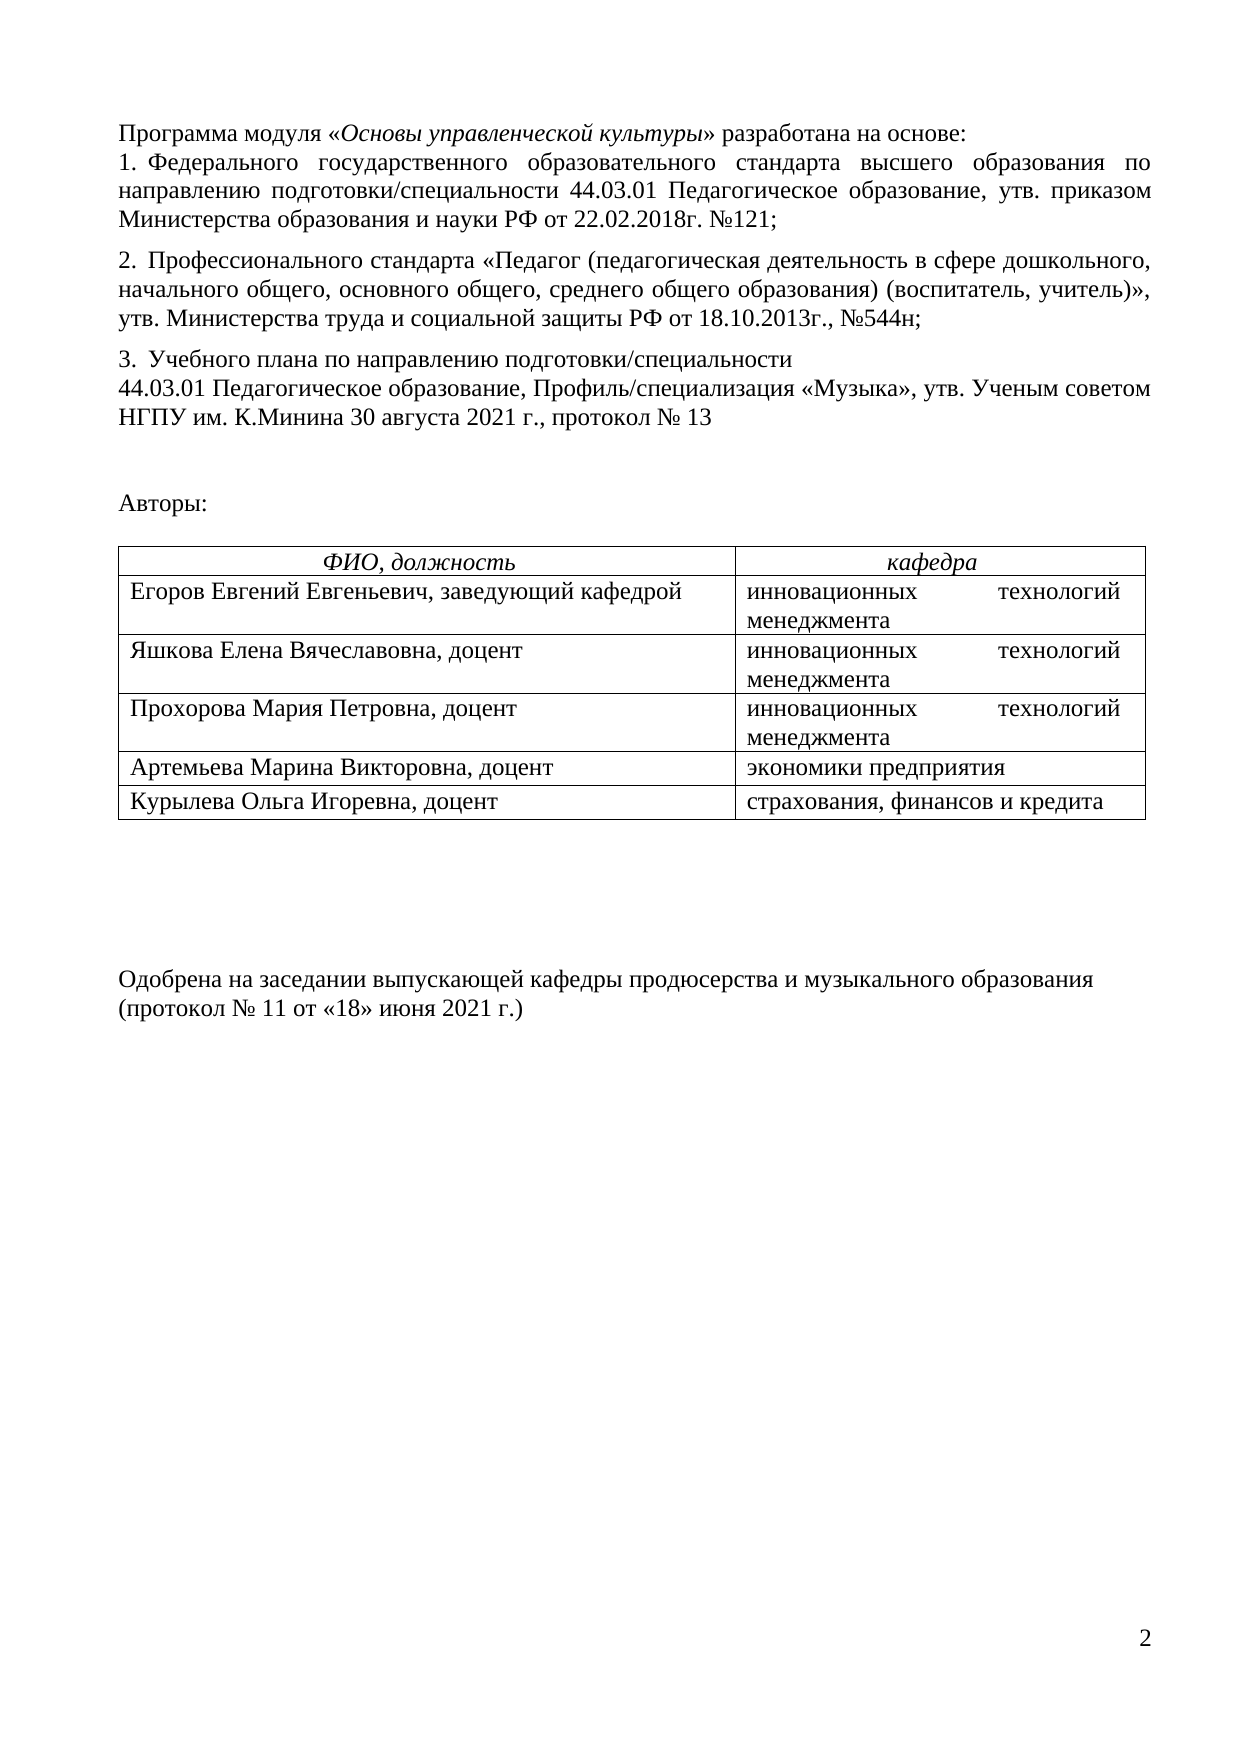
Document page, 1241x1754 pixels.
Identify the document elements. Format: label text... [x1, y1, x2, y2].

text Одобрена на заседании выпускающей кафедры продюсерства и музыкального образования (протокол № 11 от «18» июня 2021 г.) [118, 964, 1152, 1021]
table_cell Егоров Евгений Евгеньевич, заведующий кафедрой [119, 576, 735, 634]
table_cell страхования, финансов и кредита [736, 786, 1145, 819]
table_cell инновационных технологий менеджмента [736, 694, 1145, 751]
table_header кафедра [736, 547, 1145, 575]
table_cell инновационных технологий менеджмента [736, 576, 1145, 634]
list Федерального государственного образовательного стандарта высшего образования по направлению подготовки/специальности 44.03.01 Педагогическое образование, утв. приказом Министерства образования и науки РФ от 22.02.2018г. №121; [118, 147, 1152, 233]
text Программа модуля «Основы управленческой культуры» разработана на основе: [118, 118, 1152, 147]
table_cell Курылева Ольга Игоревна, доцент [119, 786, 735, 819]
text Авторы: [118, 488, 1152, 517]
table_cell Яшкова Елена Вячеславовна, доцент [119, 635, 735, 692]
list Учебного плана по направлению подготовки/специальности [118, 344, 1152, 373]
table_cell экономики предприятия [736, 752, 1145, 785]
table_cell инновационных технологий менеджмента [736, 635, 1145, 692]
list Профессионального стандарта «Педагог (педагогическая деятельность в сфере дошкольного, начального общего, основного общего, среднего общего образования) (воспитатель, учитель)», утв. Министерства труда и социальной защиты РФ от 18.10.2013г., №544н; [118, 246, 1152, 332]
table_header ФИО, должность [119, 547, 735, 575]
text 44.03.01 Педагогическое образование, Профиль/специализация «Музыка», утв. Ученым советом НГПУ им. К.Минина 30 августа 2021 г., протокол № 13 [118, 373, 1152, 431]
table_cell Прохорова Мария Петровна, доцент [119, 694, 735, 751]
table_cell Артемьева Марина Викторовна, доцент [119, 752, 735, 785]
